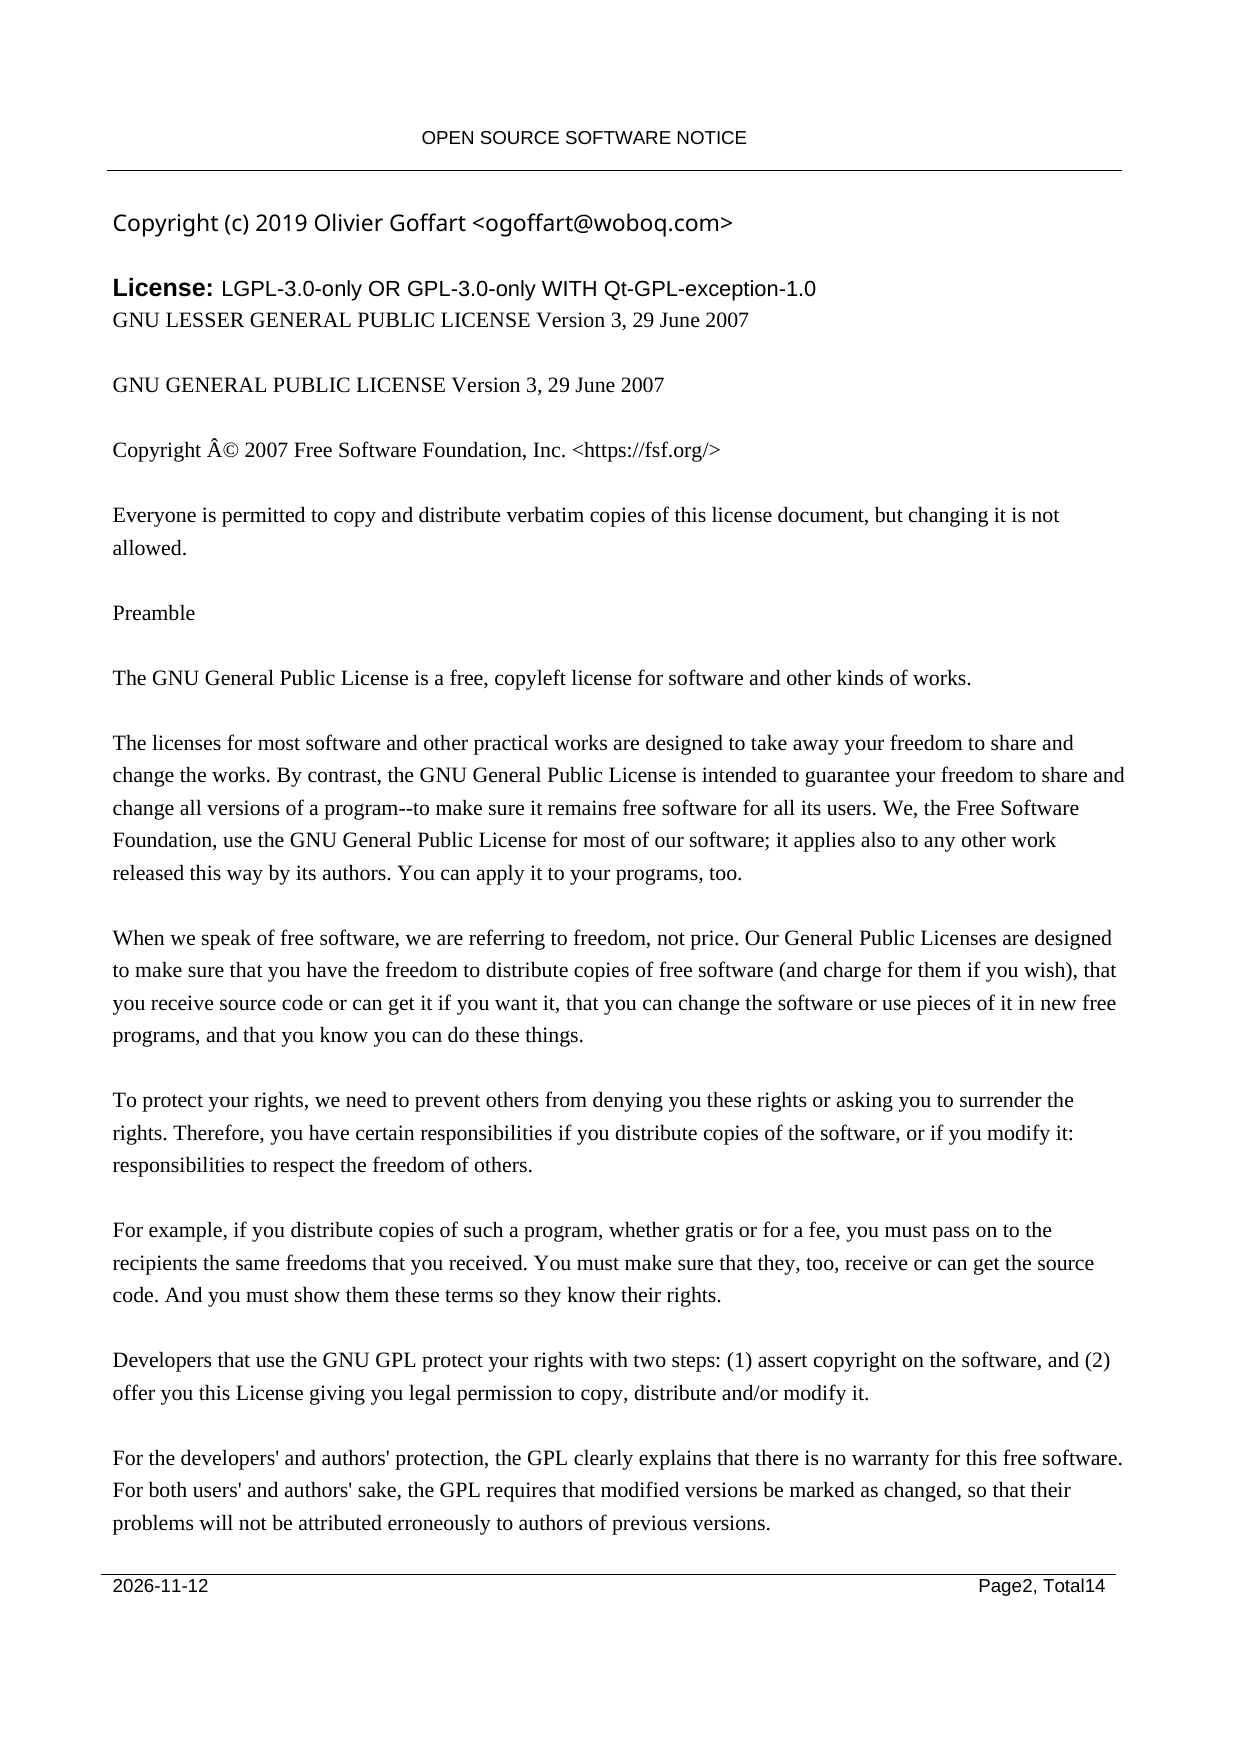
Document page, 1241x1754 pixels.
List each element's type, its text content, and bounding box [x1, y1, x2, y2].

text License: LGPL-3.0-only OR GPL-3.0-only WITH Qt-GPL-exception-1.0 [112, 271, 1128, 304]
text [112, 304, 1128, 1539]
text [112, 206, 1128, 271]
